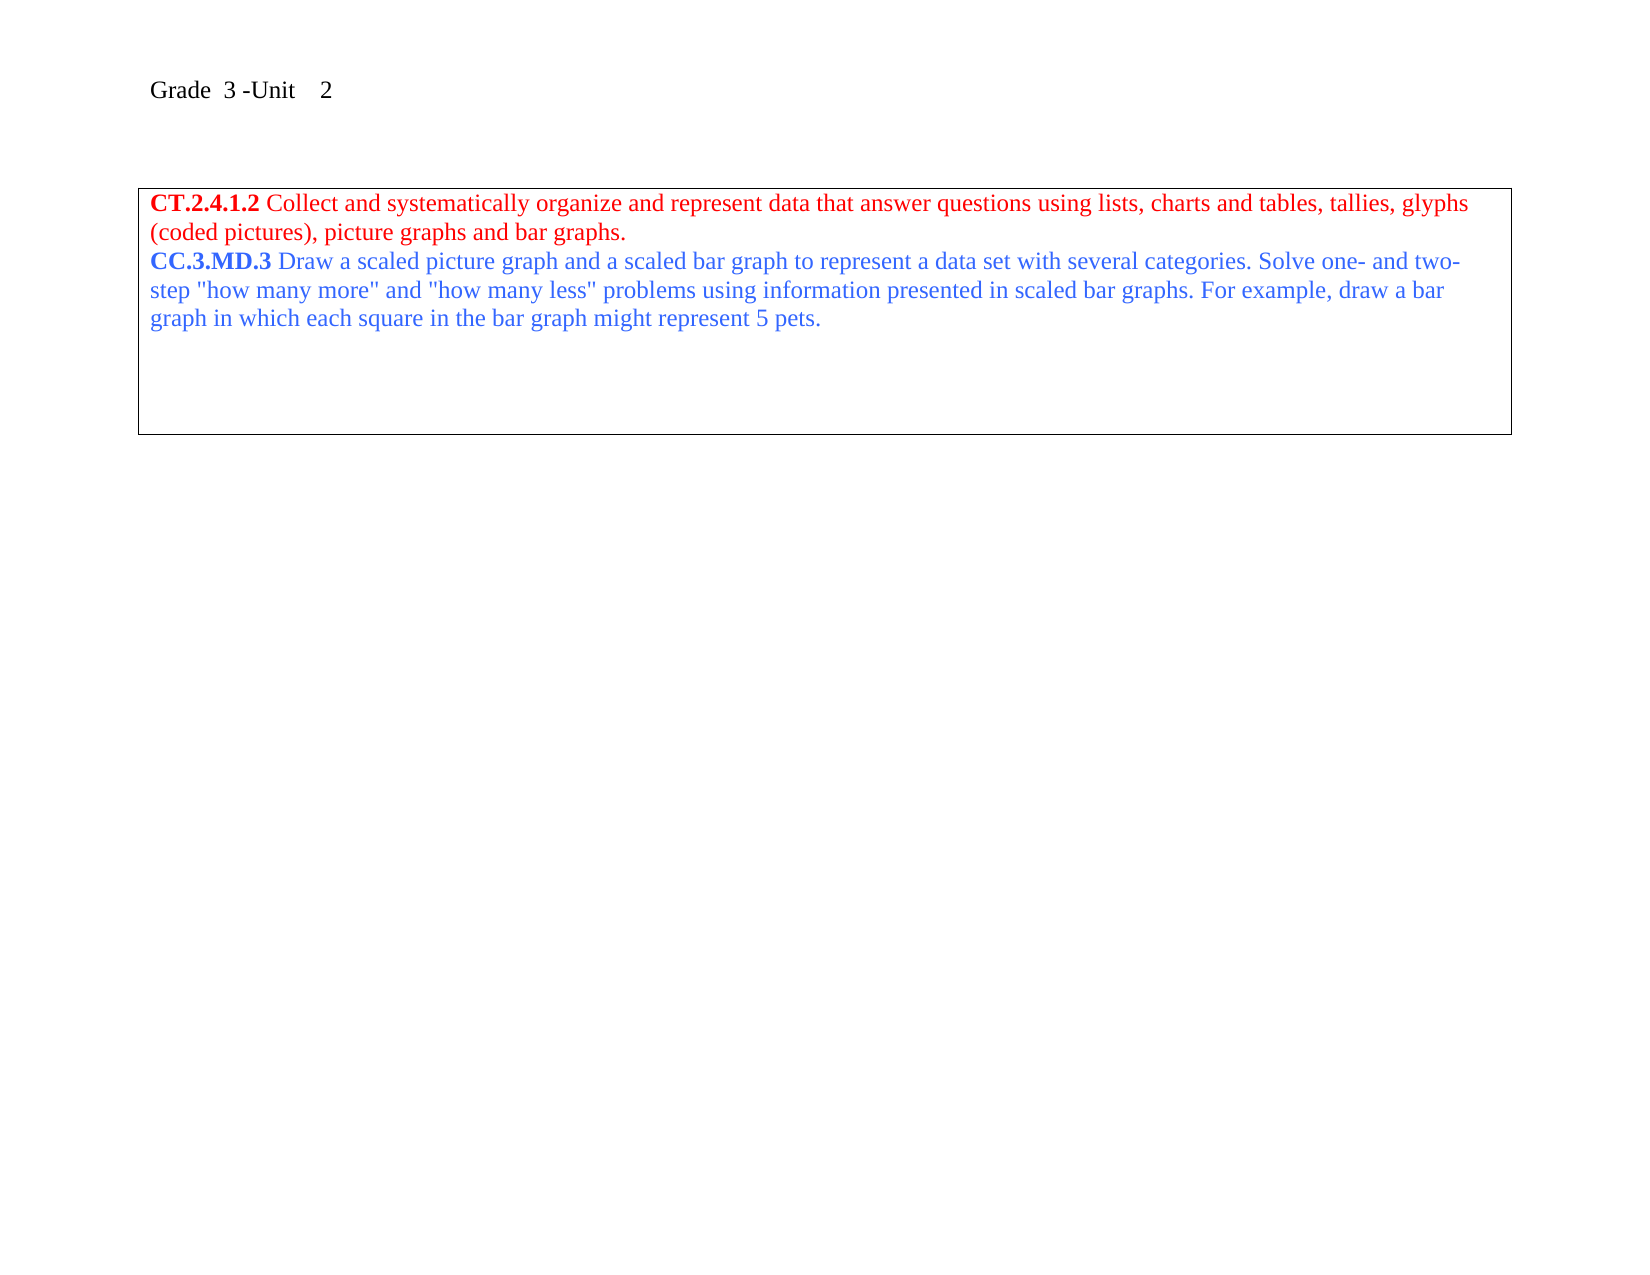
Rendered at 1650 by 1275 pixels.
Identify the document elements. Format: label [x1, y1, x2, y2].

table_cell [139, 189, 1511, 434]
